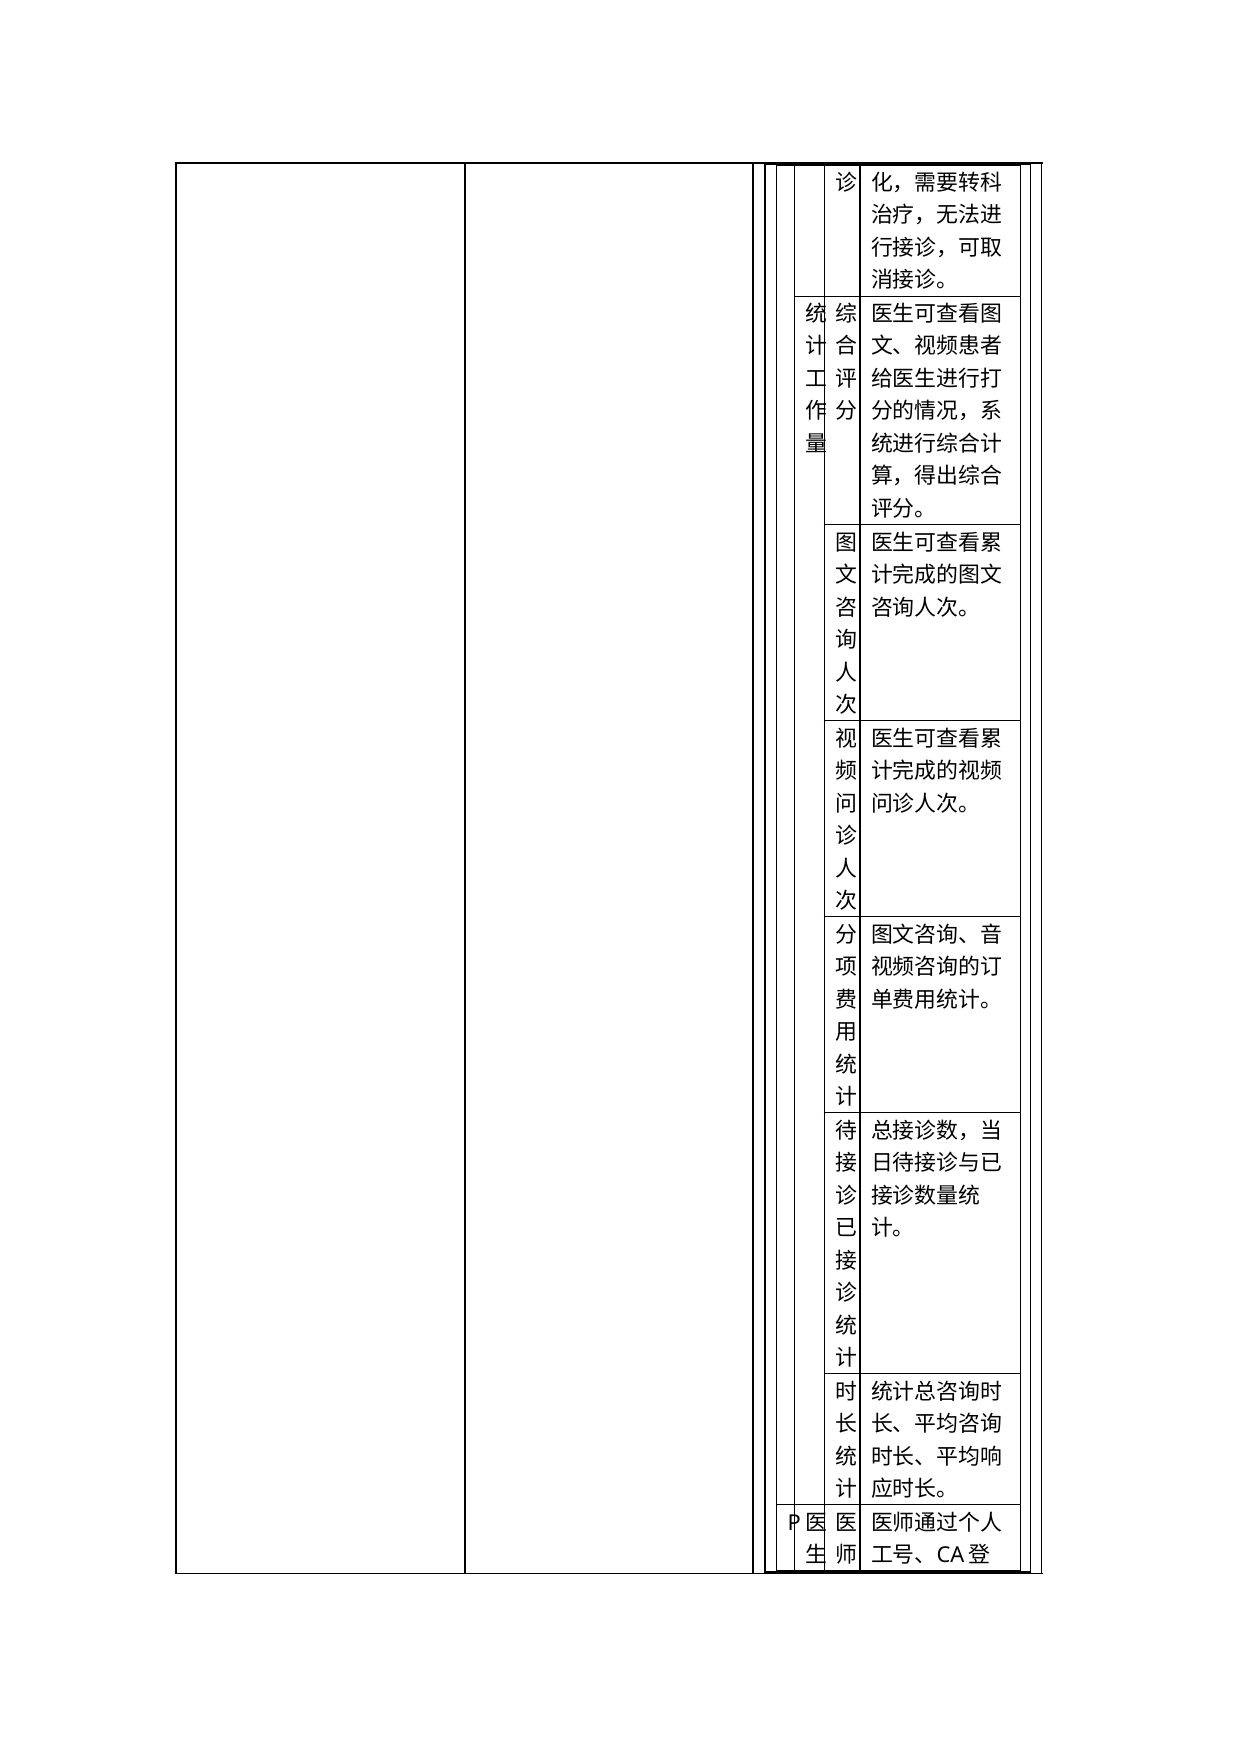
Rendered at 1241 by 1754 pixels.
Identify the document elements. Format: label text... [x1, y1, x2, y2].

table_cell [812, 1525, 822, 1529]
table_cell [861, 1113, 1020, 1373]
table_cell [861, 297, 1020, 524]
table_cell [754, 164, 764, 1572]
table_cell [825, 297, 859, 524]
table_cell [861, 1505, 1020, 1570]
table_cell [825, 166, 859, 296]
table_cell [1021, 165, 1030, 1571]
table_cell [777, 166, 794, 1504]
table_cell [861, 721, 1020, 916]
table_cell [795, 166, 824, 296]
table_cell [809, 1514, 824, 1529]
table_cell 5 [177, 164, 464, 1572]
table_cell [466, 164, 752, 1572]
table_cell [795, 1505, 824, 1570]
table_cell [795, 297, 824, 1504]
table_cell [777, 1505, 794, 1570]
table_cell [861, 525, 1020, 720]
table_cell [825, 1113, 859, 1373]
table_cell [861, 917, 1020, 1112]
table_cell [825, 1505, 859, 1570]
table_cell [825, 721, 859, 916]
table_cell [861, 1374, 1020, 1504]
table_cell [825, 917, 859, 1112]
table_cell [825, 525, 859, 720]
table_cell [1031, 164, 1041, 1572]
table_cell [825, 1374, 859, 1504]
table_cell [766, 165, 776, 1571]
table_cell [861, 166, 1020, 296]
